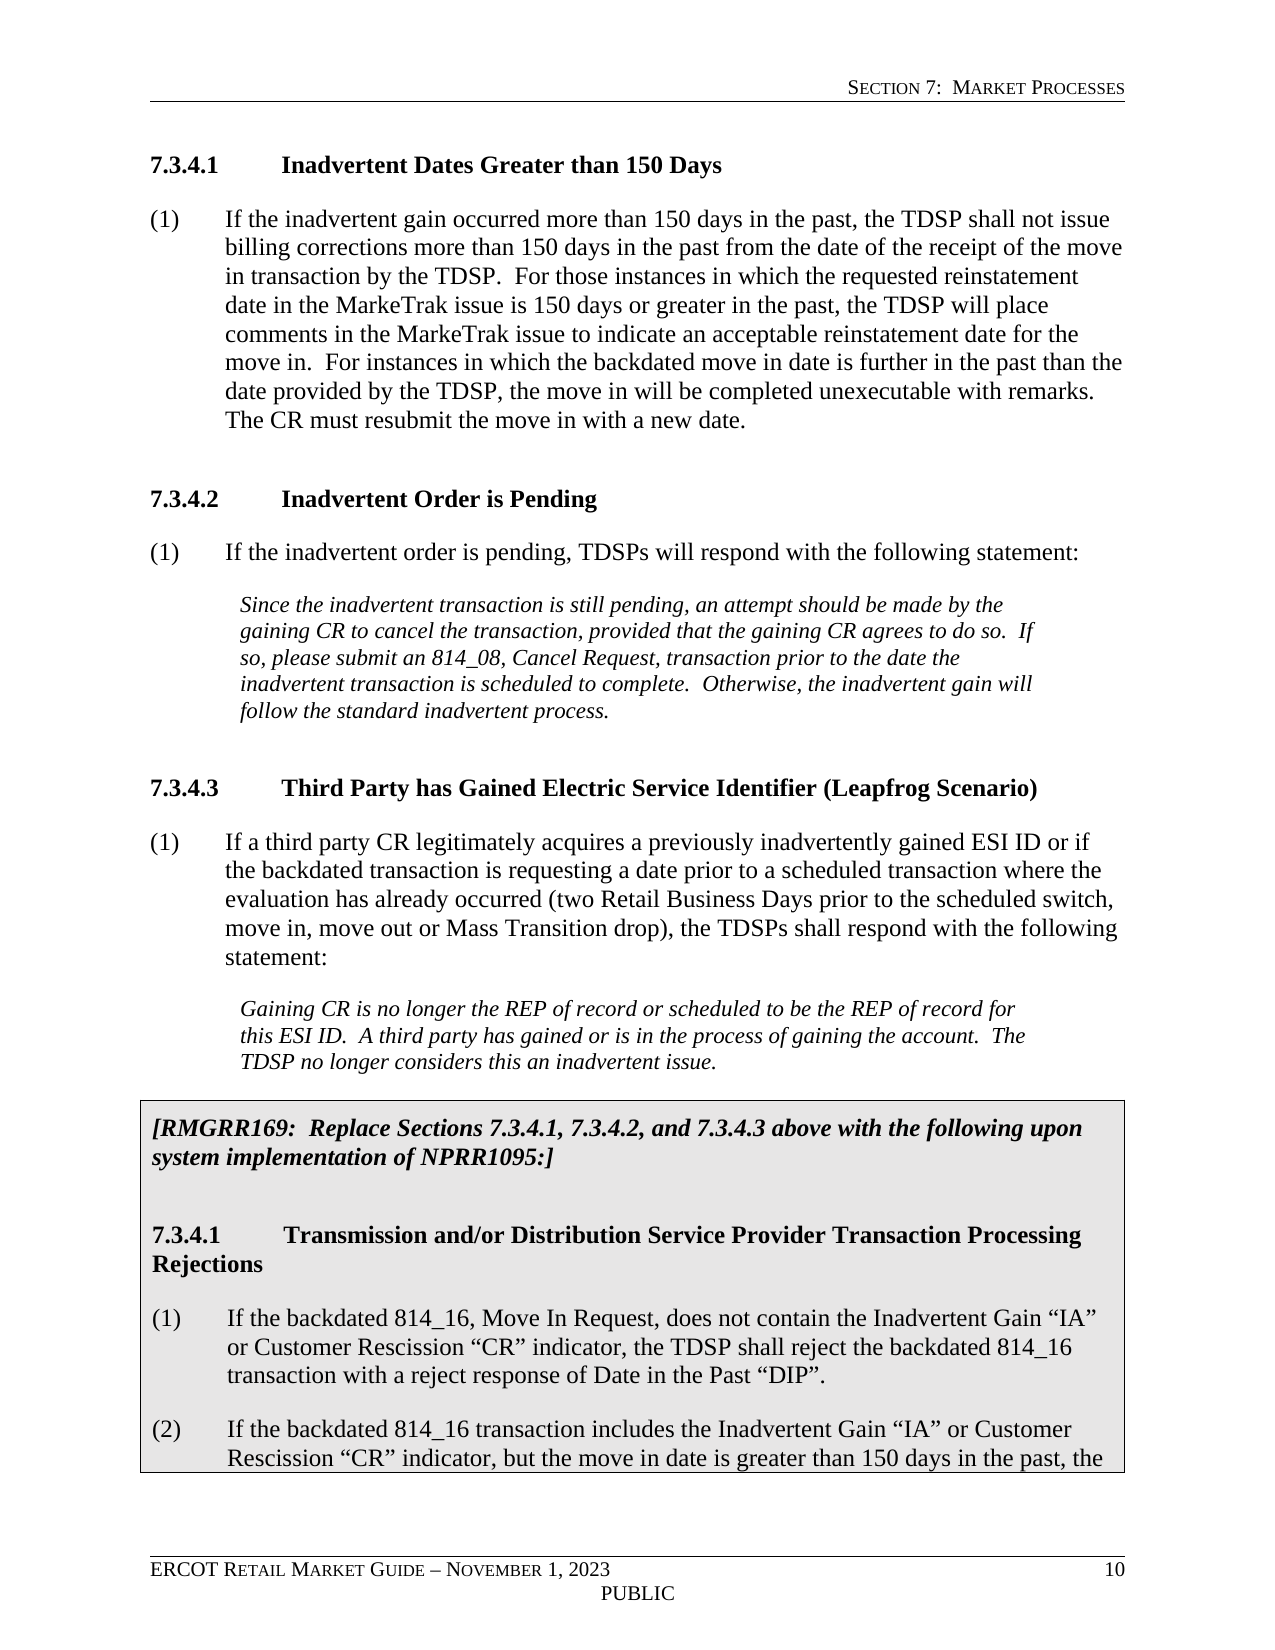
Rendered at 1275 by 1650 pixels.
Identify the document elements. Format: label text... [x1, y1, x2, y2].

text (1) If a third party CR legitimately acquires a previously inadvertently gained ESI ID or if the backdated transaction is requesting a date prior to a scheduled transaction where the evaluation has already occurred (two Retail Business Days prior to the scheduled switch, move in, move out or Mass Transition drop), the TDSPs shall respond with the following statement: [150, 827, 1125, 971]
text 7.3.4.2 Inadvertent Order is Pending [150, 484, 1125, 512]
text Gaining CR is no longer the REP of record or scheduled to be the REP of record for this ESI ID. A third party has gained or is in the process of gaining the account. The TDSP no longer considers this an inadvertent issue. [240, 996, 1050, 1074]
text (1) If the inadvertent order is pending, TDSPs will respond with the following statement: [150, 537, 1125, 566]
text 7.3.4.3 Third Party has Gained Electric Service Identifier (Leapfrog Scenario) [150, 773, 1125, 802]
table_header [141, 1101, 1124, 1472]
text 7.3.4.1 Inadvertent Dates Greater than 150 Days [150, 150, 1125, 179]
text (1) If the inadvertent gain occurred more than 150 days in the past, the TDSP shall not issue billing corrections more than 150 days in the past from the date of the receipt of the move in transaction by the TDSP. For those instances in which the requested reinstatement date in the MarkeTrak issue is 150 days or greater in the past, the TDSP will place comments in the MarkeTrak issue to indicate an acceptable reinstatement date for the move in. For instances in which the backdated move in date is further in the past than the date provided by the TDSP, the move in will be completed unexecutable with remarks. The CR must resubmit the move in with a new date. [150, 204, 1125, 434]
text Since the inadvertent transaction is still pending, an attempt should be made by the gaining CR to cancel the transaction, provided that the gaining CR agrees to do so. If so, please submit an 814_08, Cancel Request, transaction prior to the date the inadvertent transaction is scheduled to complete. Otherwise, the inadvertent gain will follow the standard inadvertent process. [240, 591, 1050, 723]
